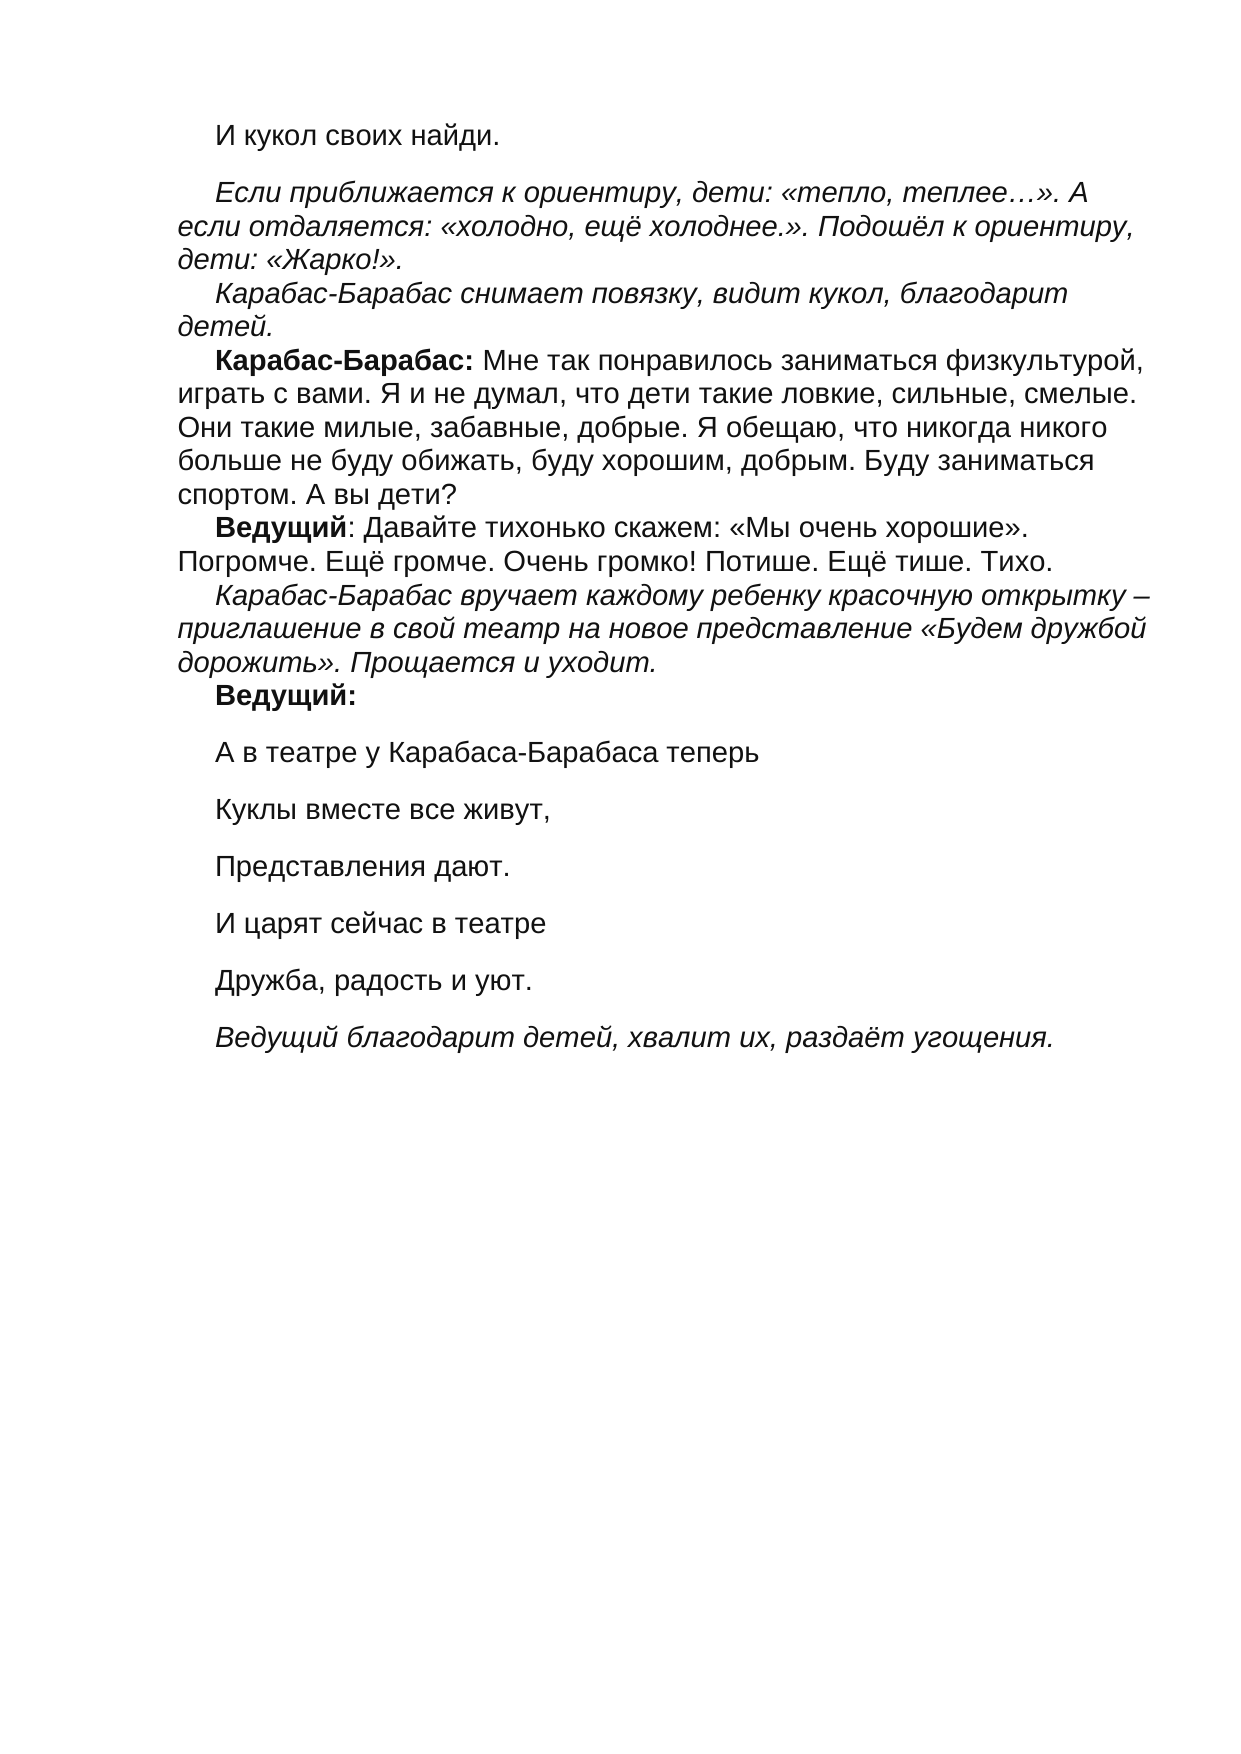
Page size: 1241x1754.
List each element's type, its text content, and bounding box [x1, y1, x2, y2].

text Карабас-Барабас снимает повязку, видит кукол, благодарит детей. [177, 276, 1152, 343]
text И царят сейчас в театре [177, 906, 1152, 940]
text Представления дают. [177, 849, 1152, 883]
text Дружба, радость и уют. [177, 963, 1152, 997]
text И кукол своих найди. [177, 118, 1152, 152]
text Ведущий благодарит детей, хвалит их, раздаёт угощения. [177, 1020, 1152, 1054]
text Куклы вместе все живут, [177, 792, 1152, 826]
text Карабас-Барабас: Мне так понравилось заниматься физкультурой, играть с вами. Я и не думал, что дети такие ловкие, сильные, смелые. Они такие милые, забавные, добрые. Я обещаю, что никогда никого больше не буду обижать, буду хорошим, добрым. Буду заниматься спортом. А вы дети? [177, 343, 1152, 511]
text Ведущий: Давайте тихонько скажем: «Мы очень хорошие». Погромче. Ещё громче. Очень громко! Потише. Ещё тише. Тихо. [177, 511, 1152, 578]
text А в театре у Карабаса-Барабаса теперь [177, 735, 1152, 769]
text Если приближается к ориентиру, дети: «тепло, теплее…». А если отдаляется: «холодно, ещё холоднее.». Подошёл к ориентиру, дети: «Жарко!». [177, 175, 1152, 276]
text Ведущий: [177, 678, 1152, 712]
text Карабас-Барабас вручает каждому ребенку красочную открытку – приглашение в свой театр на новое представление «Будем дружбой дорожить». Прощается и уходит. [177, 578, 1152, 678]
